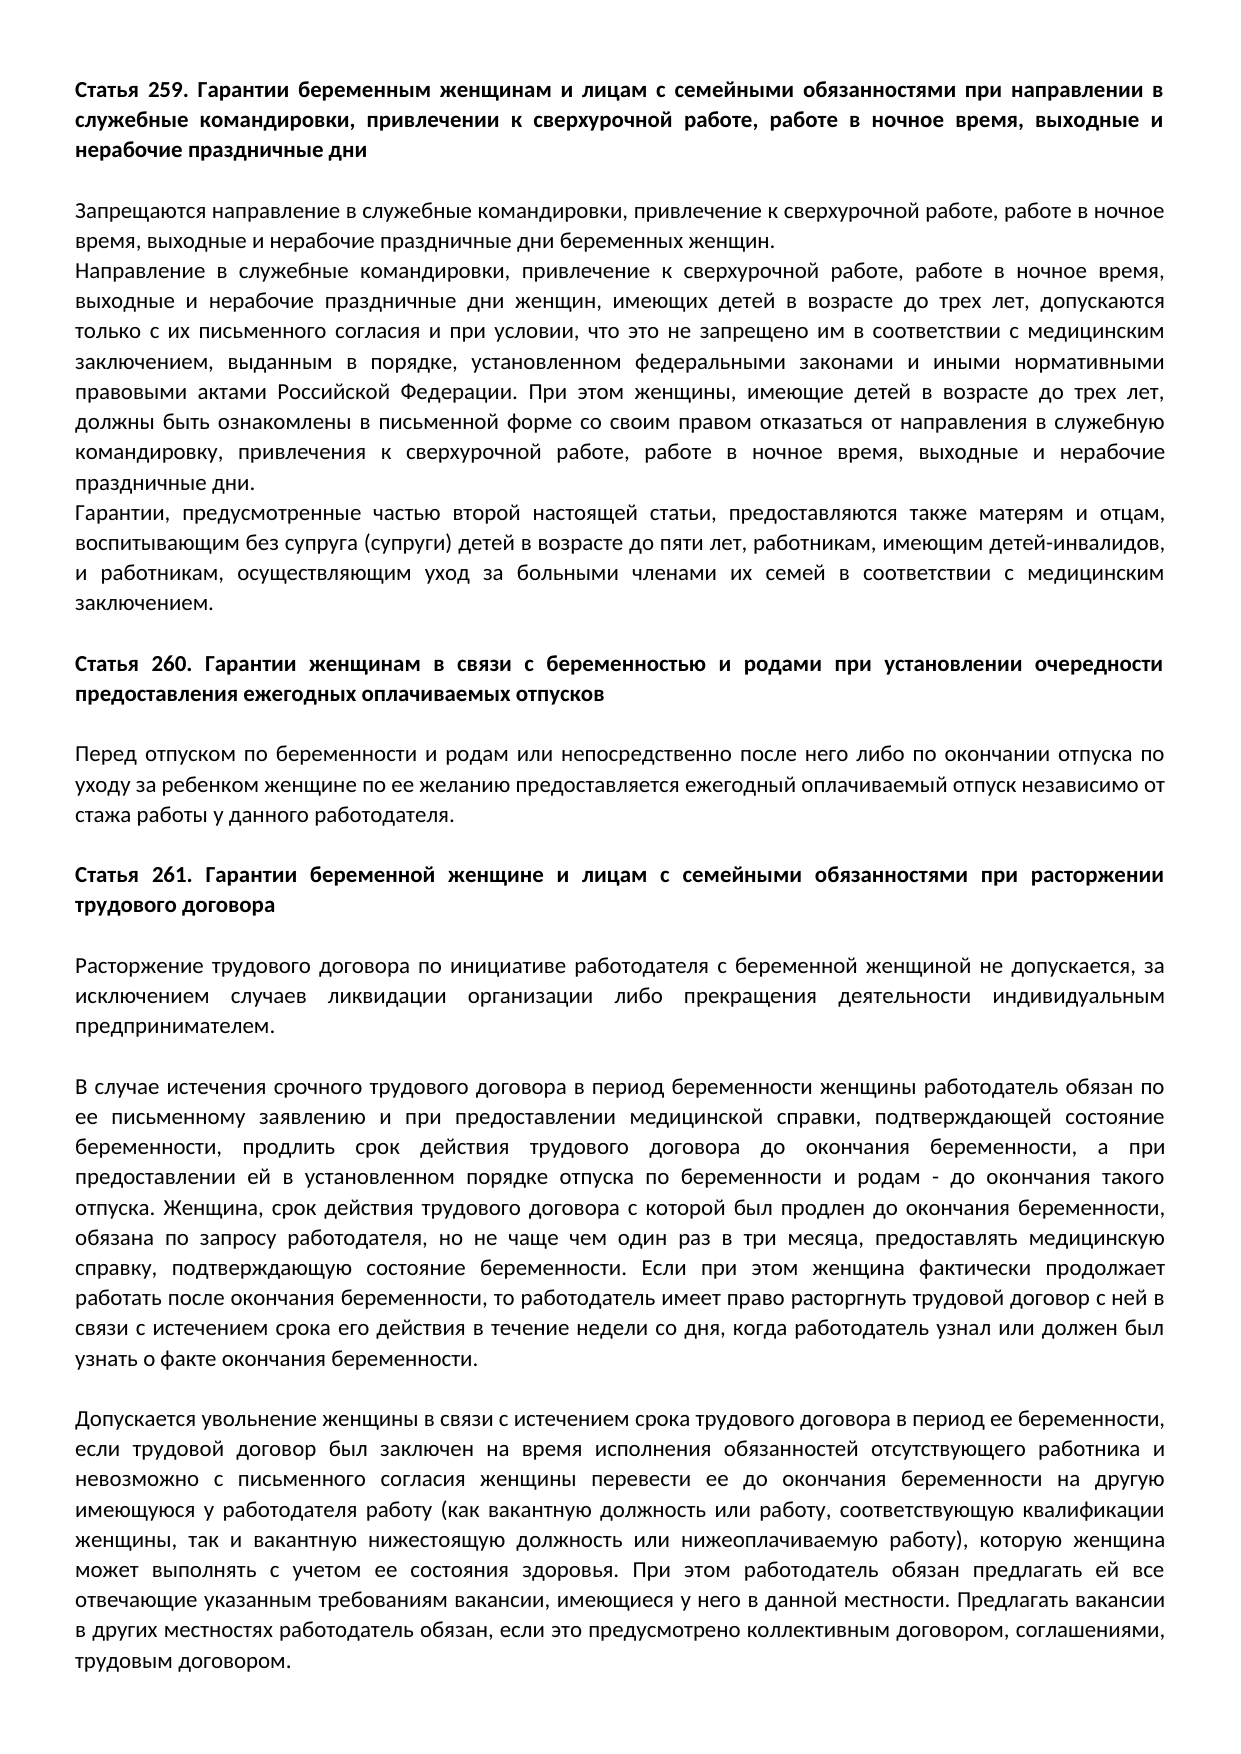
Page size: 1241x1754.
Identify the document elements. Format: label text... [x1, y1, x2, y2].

text Гарантии, предусмотренные частью второй настоящей статьи, предоставляются также матерям и отцам, воспитывающим без супруга (супруги) детей в возрасте до пяти лет, работникам, имеющим детей-инвалидов, и работникам, осуществляющим уход за больными членами их семей в соответствии с медицинским заключением. [75, 498, 1165, 617]
text Допускается увольнение женщины в связи с истечением срока трудового договора в период ее беременности, если трудовой договор был заключен на время исполнения обязанностей отсутствующего работника и невозможно с письменного согласия женщины перевести ее до окончания беременности на другую имеющуюся у работодателя работу (как вакантную должность или работу, соответствующую квалификации женщины, так и вакантную нижестоящую должность или нижеоплачиваемую работу), которую женщина может выполнять с учетом ее состояния здоровья. При этом работодатель обязан предлагать ей все отвечающие указанным требованиям вакансии, имеющиеся у него в данной местности. Предлагать вакансии в других местностях работодатель обязан, если это предусмотрено коллективным договором, соглашениями, трудовым договором. [75, 1404, 1165, 1674]
text Перед отпуском по беременности и родам или непосредственно после него либо по окончании отпуска по уходу за ребенком женщине по ее желанию предоставляется ежегодный оплачиваемый отпуск независимо от стажа работы у данного работодателя. [75, 739, 1165, 828]
text Расторжение трудового договора по инициативе работодателя с беременной женщиной не допускается, за исключением случаев ликвидации организации либо прекращения деятельности индивидуальным предпринимателем. [75, 951, 1165, 1039]
text Статья 259. Гарантии беременным женщинам и лицам с семейными обязанностями при направлении в служебные командировки, привлечении к сверхурочной работе, работе в ночное время, выходные и нерабочие праздничные дни [75, 75, 1165, 163]
text Статья 260. Гарантии женщинам в связи с беременностью и родами при установлении очередности предоставления ежегодных оплачиваемых отпусков [75, 649, 1165, 707]
text В случае истечения срочного трудового договора в период беременности женщины работодатель обязан по ее письменному заявлению и при предоставлении медицинской справки, подтверждающей состояние беременности, продлить срок действия трудового договора до окончания беременности, а при предоставлении ей в установленном порядке отпуска по беременности и родам - до окончания такого отпуска. Женщина, срок действия трудового договора с которой был продлен до окончания беременности, обязана по запросу работодателя, но не чаще чем один раз в три месяца, предоставлять медицинскую справку, подтверждающую состояние беременности. Если при этом женщина фактически продолжает работать после окончания беременности, то работодатель имеет право расторгнуть трудовой договор с ней в связи с истечением срока его действия в течение недели со дня, когда работодатель узнал или должен был узнать о факте окончания беременности. [75, 1072, 1165, 1372]
text Статья 261. Гарантии беременной женщине и лицам с семейными обязанностями при расторжении трудового договора [75, 860, 1165, 919]
text Запрещаются направление в служебные командировки, привлечение к сверхурочной работе, работе в ночное время, выходные и нерабочие праздничные дни беременных женщин. [75, 196, 1165, 254]
text Направление в служебные командировки, привлечение к сверхурочной работе, работе в ночное время, выходные и нерабочие праздничные дни женщин, имеющих детей в возрасте до трех лет, допускаются только с их письменного согласия и при условии, что это не запрещено им в соответствии с медицинским заключением, выданным в порядке, установленном федеральными законами и иными нормативными правовыми актами Российской Федерации. При этом женщины, имеющие детей в возрасте до трех лет, должны быть ознакомлены в письменной форме со своим правом отказаться от направления в служебную командировку, привлечения к сверхурочной работе, работе в ночное время, выходные и нерабочие праздничные дни. [75, 256, 1165, 496]
